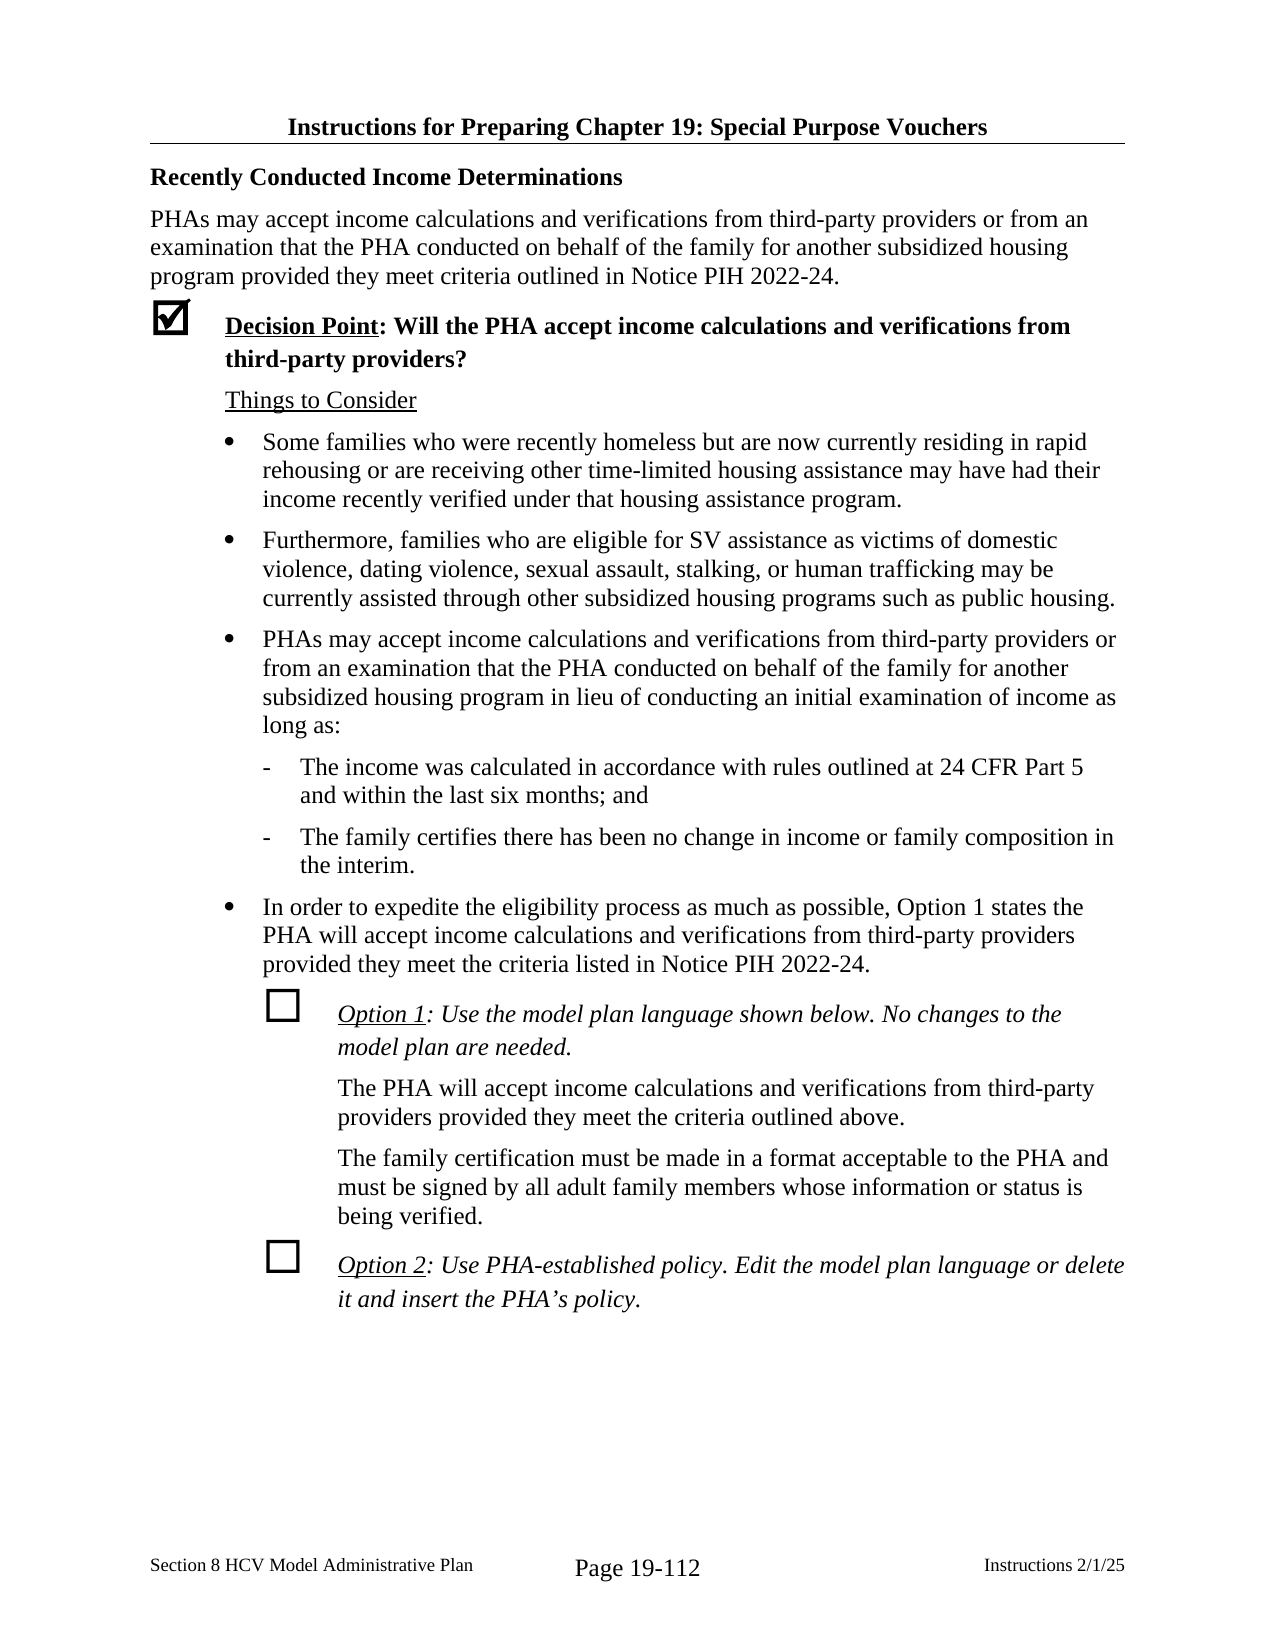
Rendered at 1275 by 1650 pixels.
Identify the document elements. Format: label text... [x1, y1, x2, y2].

list Some families who were recently homeless but are now currently residing in rapid rehousing or are receiving other time-limited housing assistance may have had their income recently verified under that housing assistance program. [225, 427, 1125, 513]
text Things to Consider [225, 385, 1125, 414]
text Recently Conducted Income Determinations [150, 162, 1125, 191]
text The family certification must be made in a format acceptable to the PHA and must be signed by all adult family members whose information or status is being verified. [337, 1143, 1125, 1229]
text Option 1: Use the model plan language shown below. No changes to the model plan are needed. [262, 990, 1125, 1061]
list The family certifies there has been no change in income or family composition in the interim. [262, 822, 1125, 879]
text PHAs may accept income calculations and verifications from third-party providers or from an examination that the PHA conducted on behalf of the family for another subsidized housing program provided they meet criteria outlined in Notice PIH 2022-24. [150, 204, 1125, 290]
list Furthermore, families who are eligible for SV assistance as victims of domestic violence, dating violence, sexual assault, stalking, or human trafficking may be currently assisted through other subsidized housing programs such as public housing. [225, 525, 1125, 612]
list The income was calculated in accordance with rules outlined at 24 CFR Part 5 and within the last six months; and [262, 752, 1125, 809]
text Decision Point: Will the PHA accept income calculations and verifications from third-party providers? [150, 302, 1125, 373]
list PHAs may accept income calculations and verifications from third-party providers or from an examination that the PHA conducted on behalf of the family for another subsidized housing program in lieu of conducting an initial examination of income as long as: [225, 624, 1125, 739]
text The PHA will accept income calculations and verifications from third-party providers provided they meet the criteria outlined above. [337, 1073, 1125, 1131]
list In order to expedite the eligibility process as much as possible, Option 1 states the PHA will accept income calculations and verifications from third-party providers provided they meet the criteria listed in Notice PIH 2022-24. [225, 892, 1125, 978]
text Option 2: Use PHA-established policy. Edit the model plan language or delete it and insert the PHA’s policy. [262, 1242, 1125, 1312]
